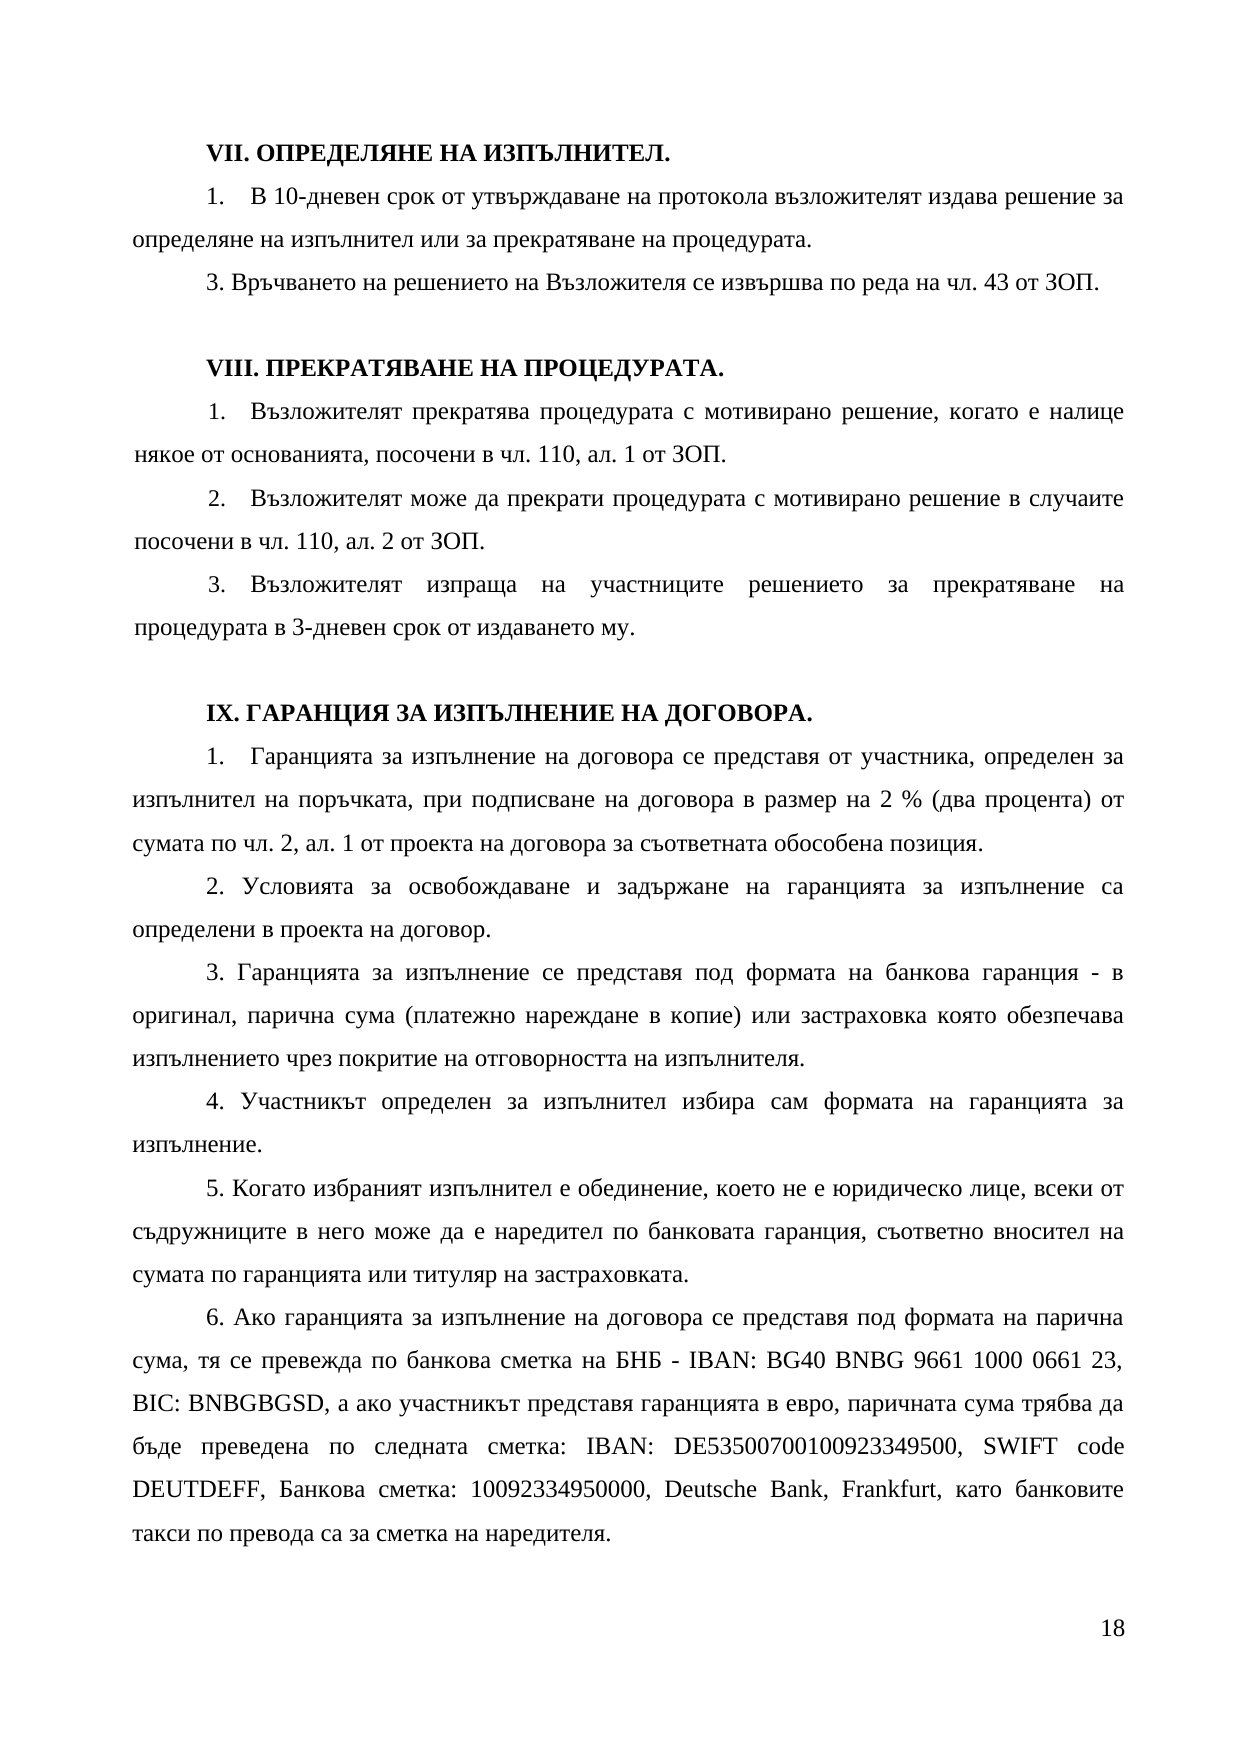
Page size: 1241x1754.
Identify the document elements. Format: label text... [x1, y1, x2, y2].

list Възложителят прекратява процедурата с мотивирано решение, когато е налице някое от основанията, посочени в чл. 110, ал. 1 от ЗОП. [134, 396, 1125, 468]
text 4. Участникът определен за изпълнител избира сам формата на гаранцията за изпълнение. [132, 1086, 1125, 1158]
subtitle VII. ОПРЕДЕЛЯНЕ НА ИЗПЪЛНИТЕЛ. [132, 138, 1125, 166]
text 3. Връчването на решението на Възложителя се извършва по реда на чл. 43 от ЗОП. [132, 267, 1125, 296]
text 2. Условията за освобождаване и задържане на гаранцията за изпълнение са определени в проекта на договор. [132, 871, 1125, 943]
text 1. В 10-дневен срок от утвърждаване на протокола възложителят издава решение за определяне на изпълнител или за прекратяване на процедурата. [132, 181, 1125, 253]
text 6. Ако гаранцията за изпълнение на договора се представя под формата на парична сума, тя се превежда по банкова сметка на БНБ - IBAN: BG40 BNBG 9661 1000 0661 23, BIC: BNBGBGSD, а ако участникът представя гаранцията в евро, паричната сума трябва да бъде преведена по следната сметка: IBAN: DE53500700100923349500, SWIFT code DEUTDEFF, Банкова сметка: 10092334950000, Deutsche Bank, Frankfurt, като банковите такси по превода са за сметка на наредителя. [132, 1302, 1125, 1546]
list Възложителят може да прекрати процедурата с мотивирано решение в случаите посочени в чл. 110, ал. 2 от ЗОП. [134, 483, 1125, 554]
text 3. Гаранцията за изпълнение се представя под формата на банкова гаранция - в оригинал, парична сума (платежно нареждане в копие) или застраховка която обезпечава изпълнението чрез покритие на отговорността на изпълнителя. [132, 957, 1125, 1072]
subtitle VIII. ПРЕКРАТЯВАНЕ НА ПРОЦЕДУРАТА. [132, 353, 1125, 382]
text 5. Когато избраният изпълнител е обединение, което не е юридическо лице, всеки от съдружниците в него може да е наредител по банковата гаранция, съответно вносител на сумата по гаранцията или титуляр на застраховката. [132, 1173, 1125, 1288]
list Гаранцията за изпълнение на договора се представя от участника, определен за изпълнител на поръчката, при подписване на договора в размер на 2 % (два процента) от сумата по чл. 2, ал. 1 от проекта на договора за съответната обособена позиция. [132, 741, 1125, 856]
subtitle IX. ГАРАНЦИЯ ЗА ИЗПЪЛНЕНИЕ НА ДОГОВОРА. [132, 698, 1125, 727]
list Възложителят изпраща на участниците решението за прекратяване на процедурата в 3-дневен срок от издаването му. [134, 569, 1125, 641]
